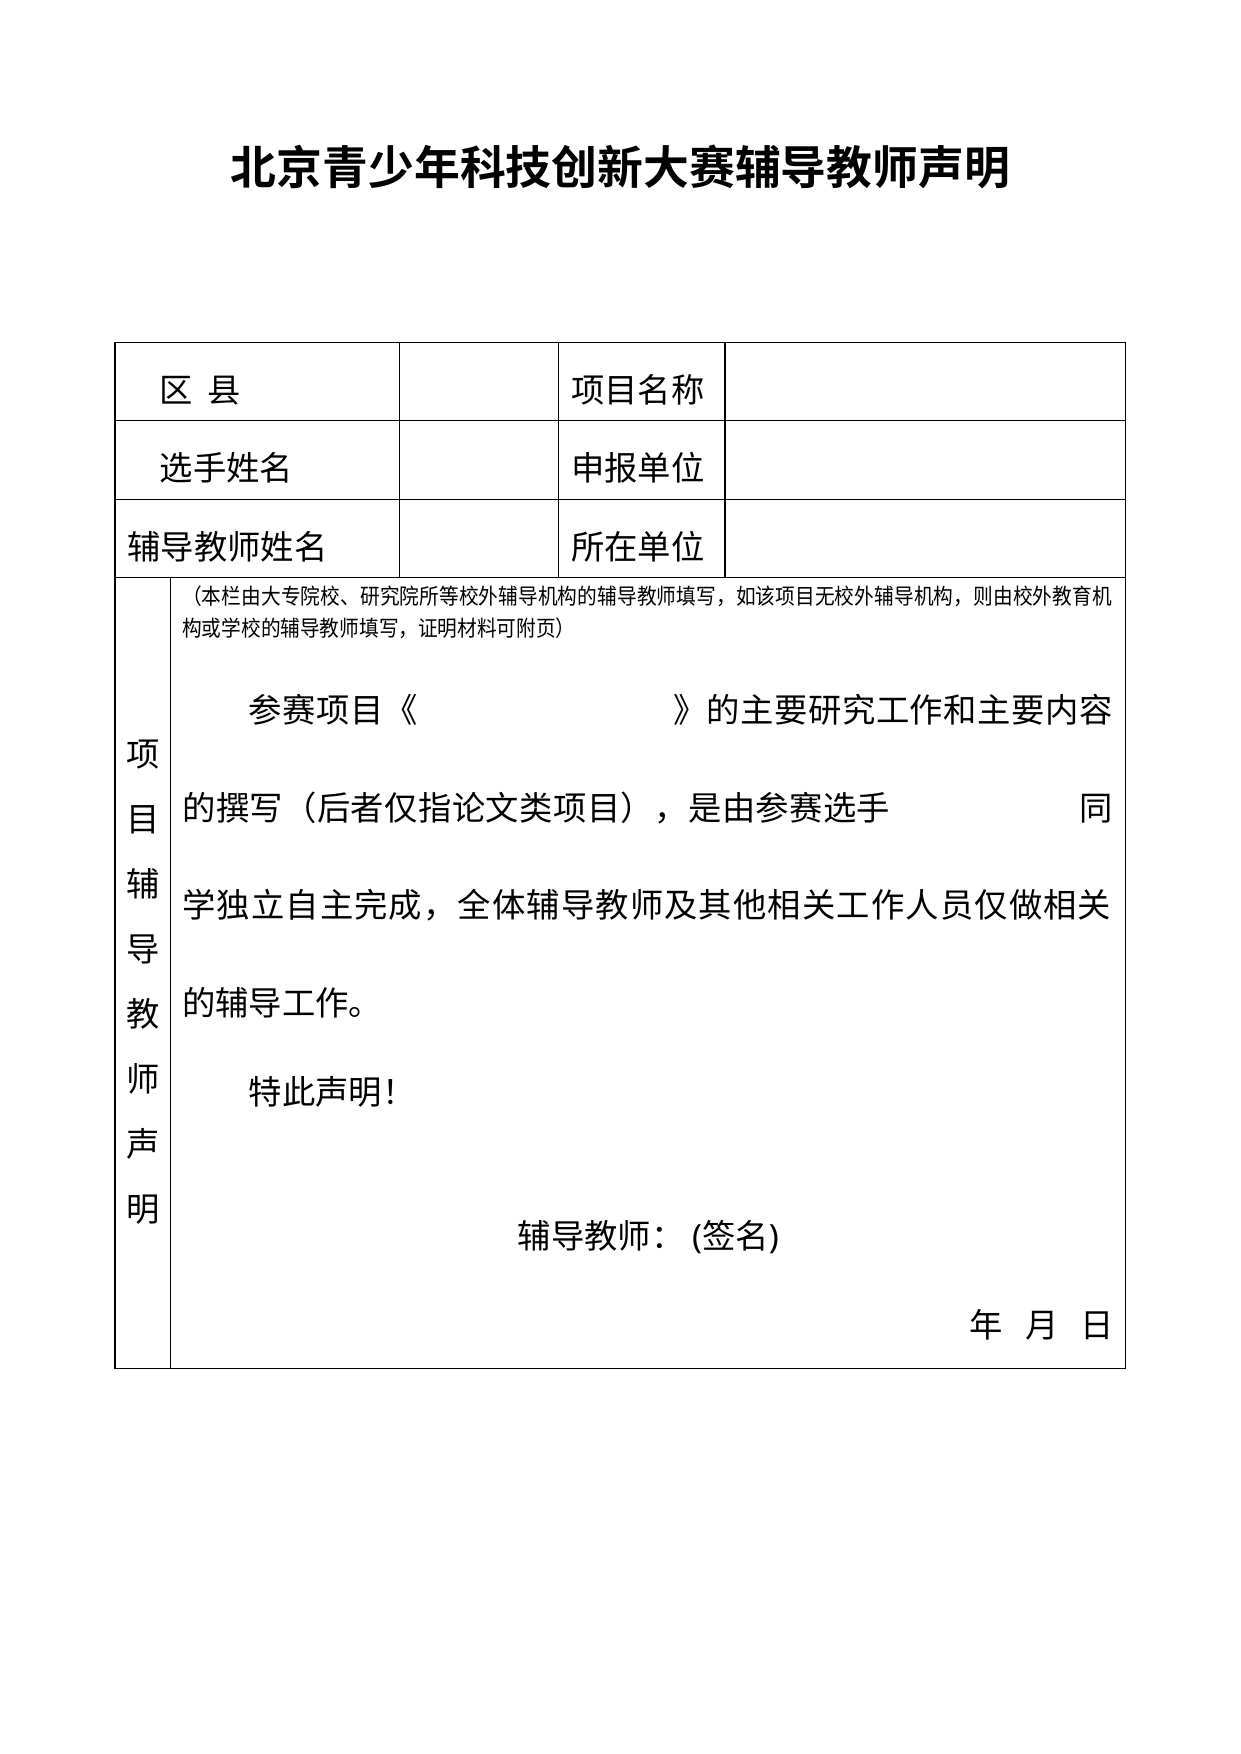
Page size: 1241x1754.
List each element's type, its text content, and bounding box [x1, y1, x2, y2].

table_header 区 县 [116, 343, 399, 420]
table_cell [726, 500, 1125, 577]
table_cell 选手姓名 [116, 421, 399, 499]
table_cell [726, 421, 1125, 499]
table_cell 项目辅导教师声明 [116, 578, 170, 1368]
table_cell 申报单位 [559, 421, 724, 499]
table_header [726, 343, 1125, 420]
table_cell 所在单位 [559, 500, 724, 577]
table_cell [400, 421, 558, 499]
table_header 项目名称 [559, 343, 724, 420]
table_cell （本栏由大专院校、研究院所等校外辅导机构的辅导教师填写，如该项目无校外辅导机构，则由校外教育机构或学校的辅导教师填写，证明材料可附页） 参赛项目《 》的主要研究工作和主要内容的撰写（后者仅指论文类项目），是由参赛选手 同学独立自主完成，全体辅导教师及其他相关工作人员仅做相关的辅导工作。 特此声明！ 辅导教师： (签名) 年 月 日 [171, 578, 1125, 1368]
table_cell 辅导教师姓名 [116, 500, 399, 577]
table_header [400, 343, 558, 420]
table_cell [400, 500, 558, 577]
subtitle 北京青少年科技创新大赛辅导教师声明 [75, 116, 1165, 214]
